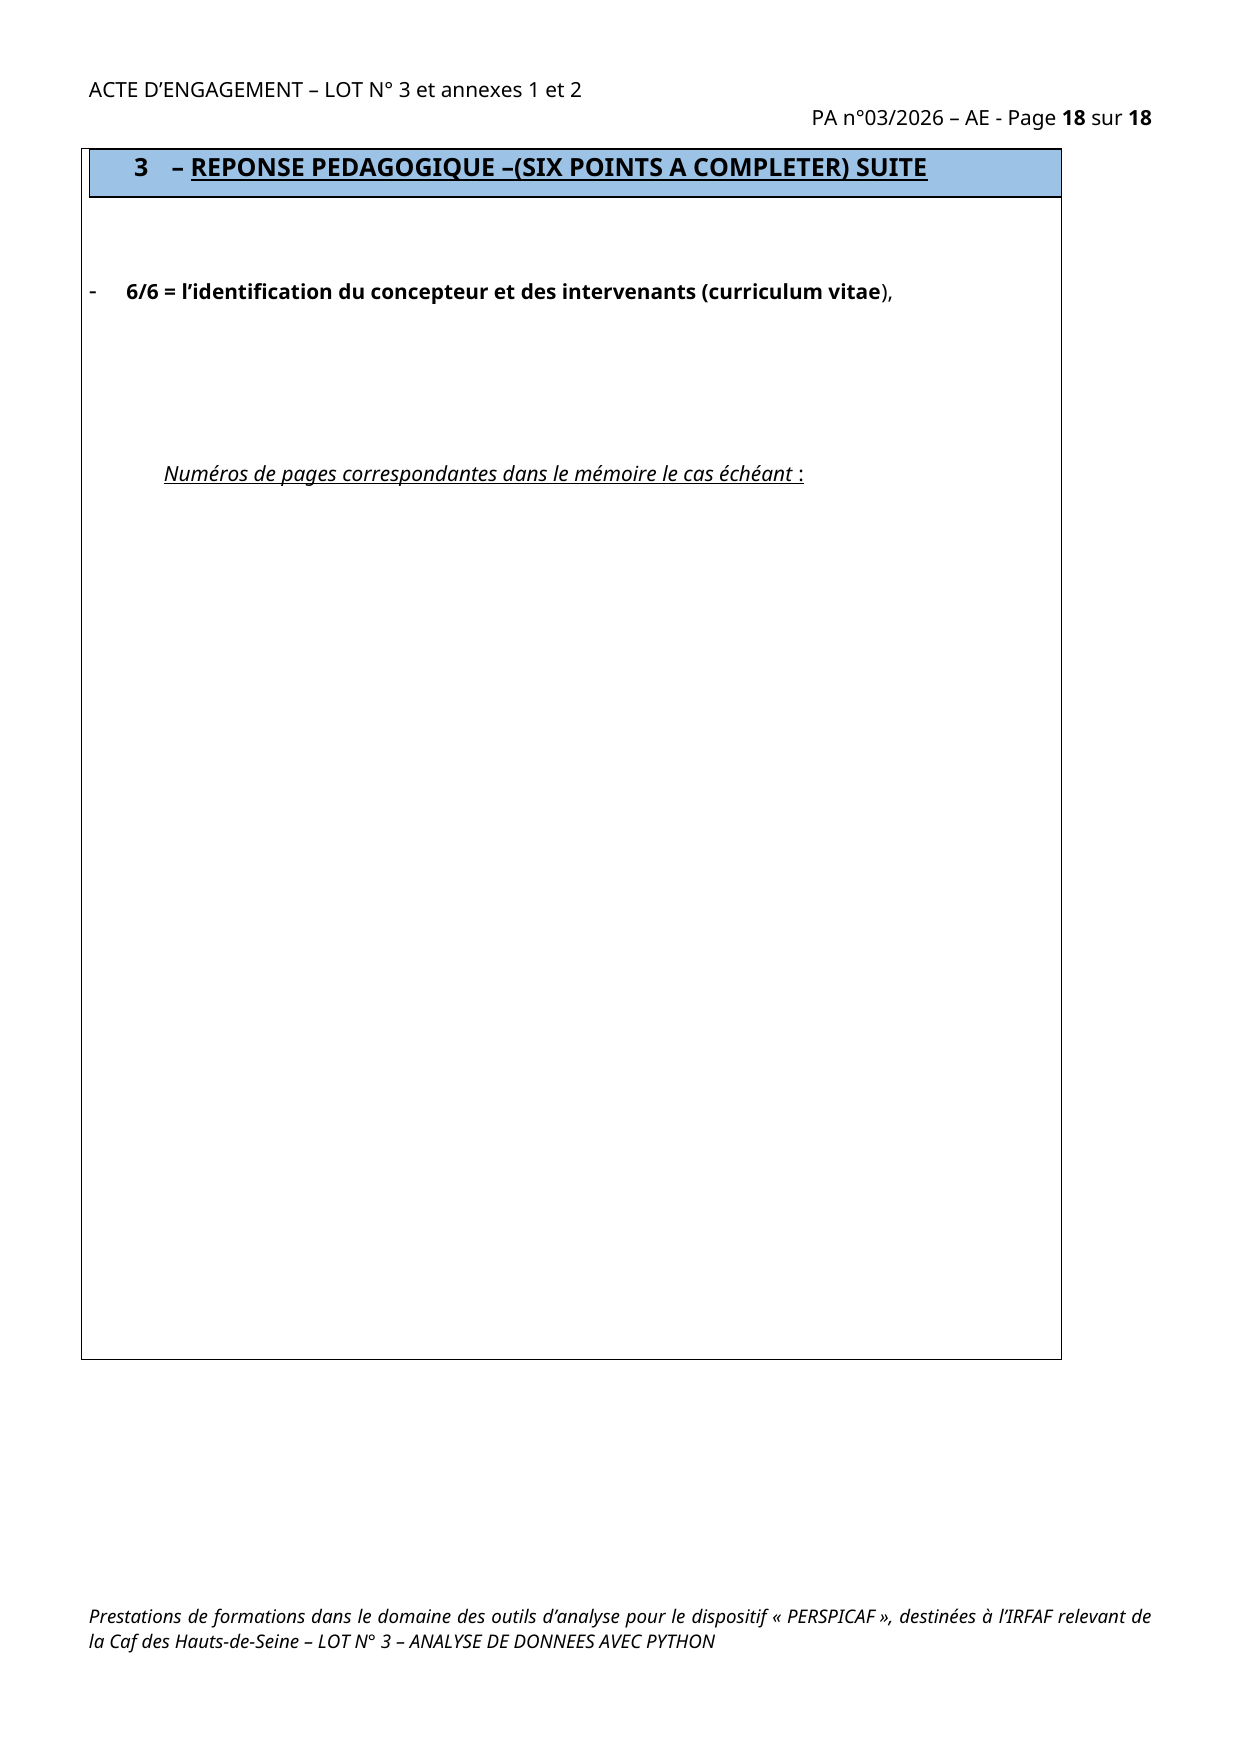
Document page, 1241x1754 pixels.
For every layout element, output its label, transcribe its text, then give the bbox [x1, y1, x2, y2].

table_cell 6/6 = l’identification du concepteur et des intervenants (curriculum vitae), Numéros de pages correspondantes dans le mémoire le cas échéant : [82, 149, 1061, 1359]
